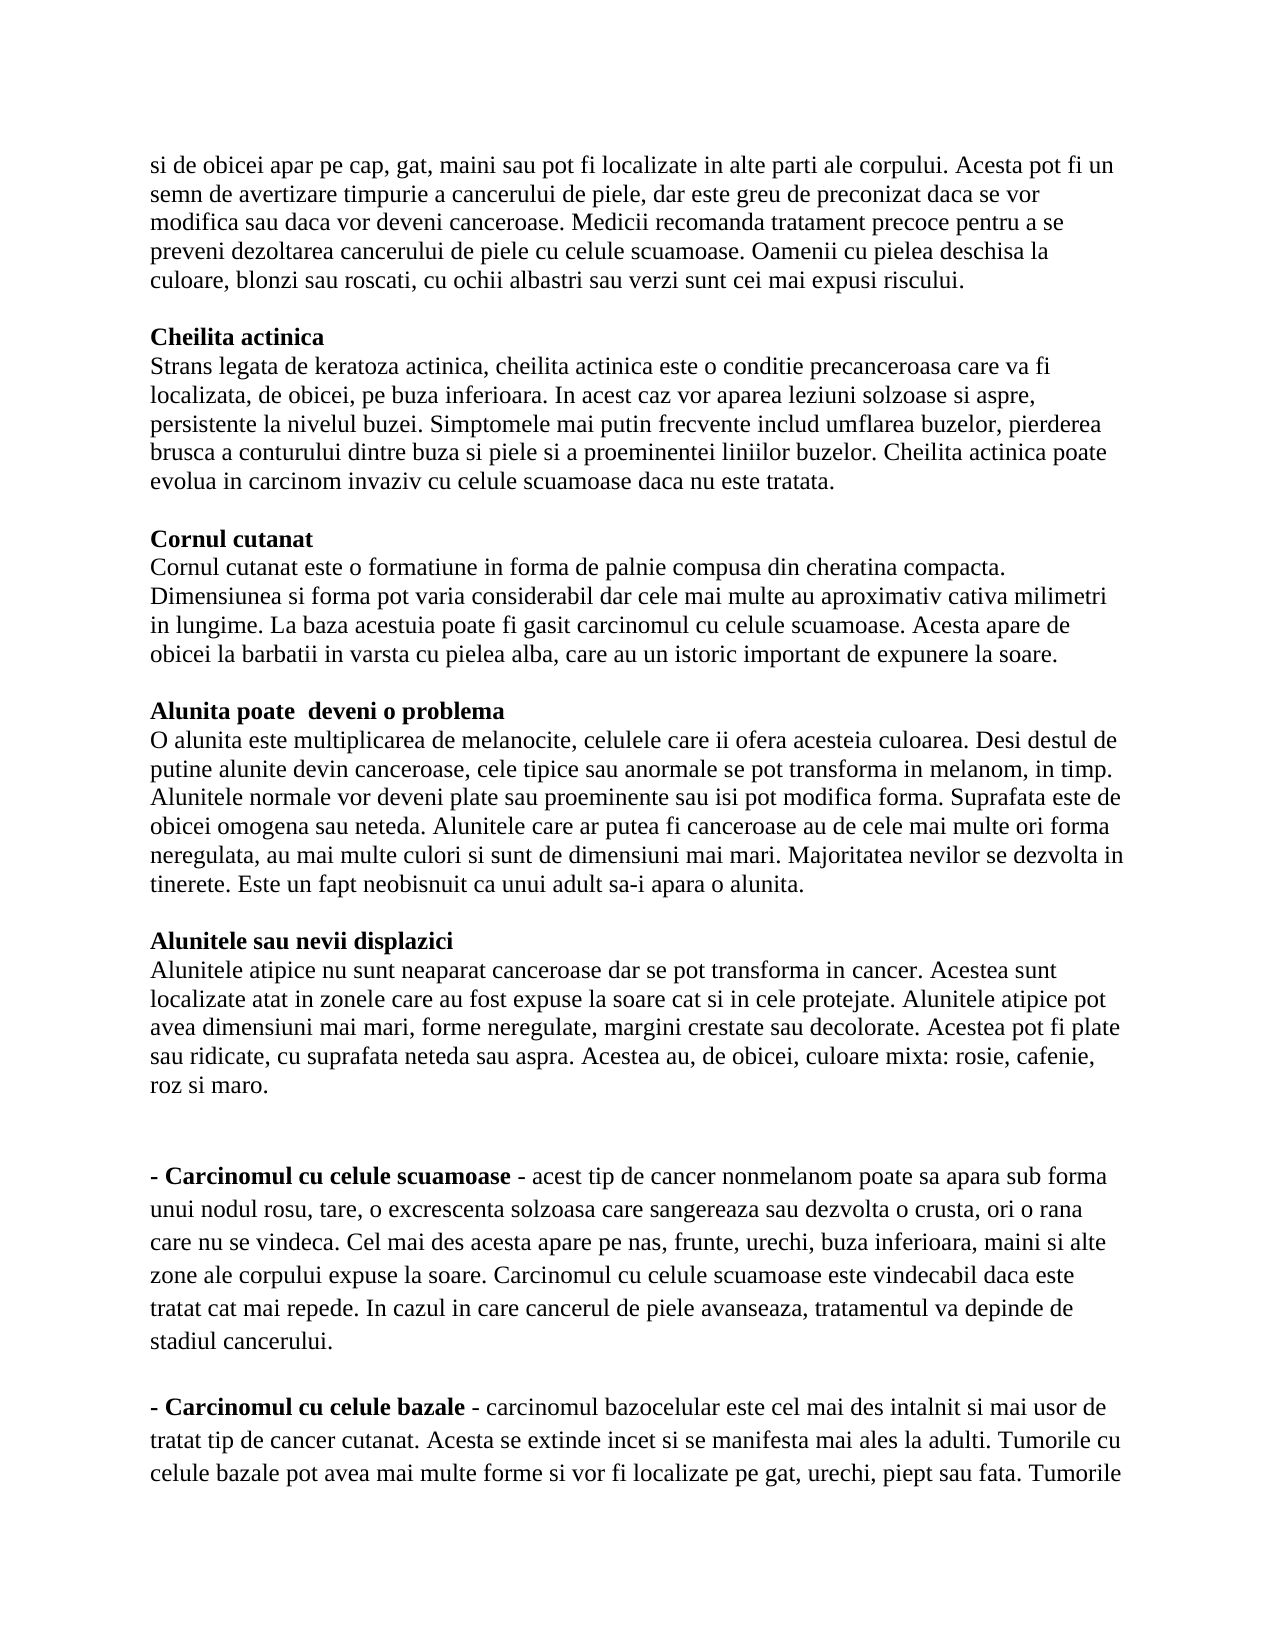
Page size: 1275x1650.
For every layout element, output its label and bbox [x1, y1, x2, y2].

text [150, 150, 1125, 1099]
text [150, 1128, 1125, 1487]
